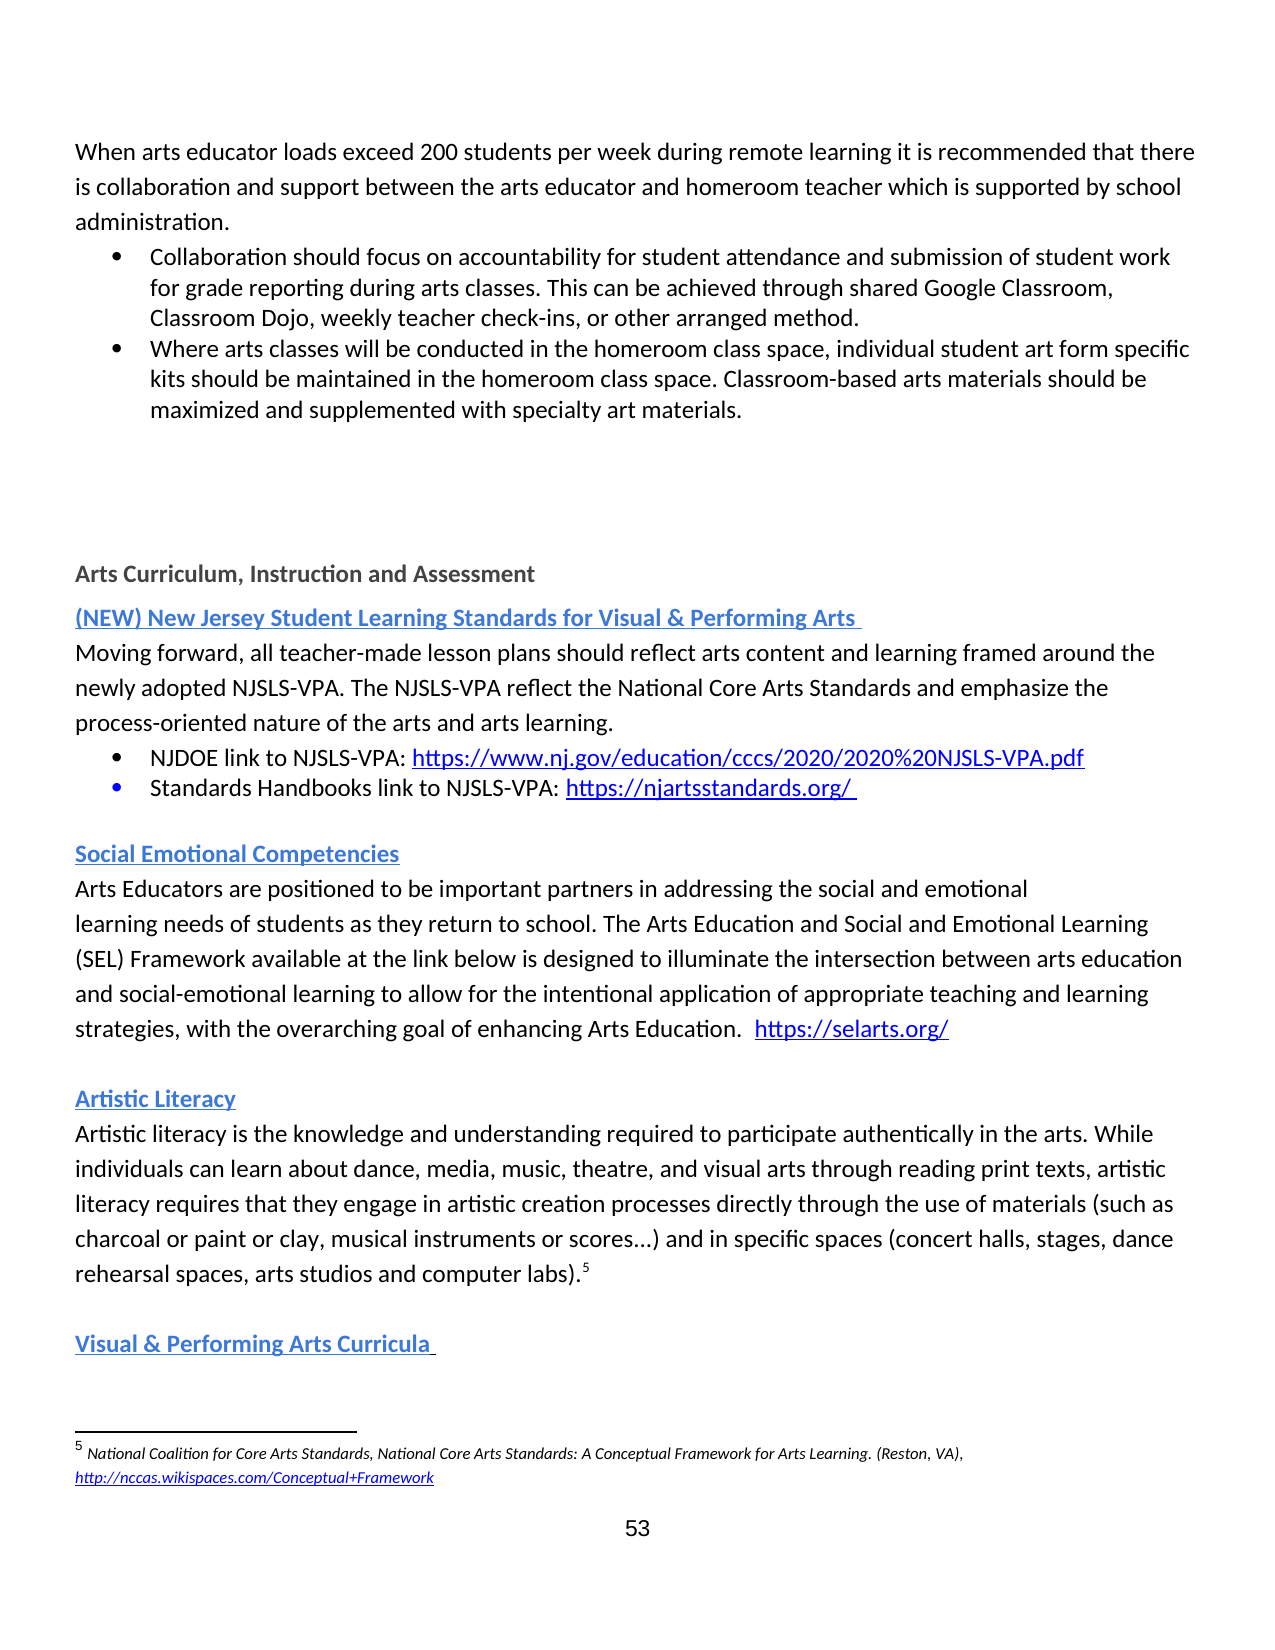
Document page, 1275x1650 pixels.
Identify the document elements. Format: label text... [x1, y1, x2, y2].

text Visual & Performing Arts Curricula [75, 1328, 1200, 1358]
text When arts educator loads exceed 200 students per week during remote learning it is recommended that there is collaboration and support between the arts educator and homeroom teacher which is supported by school administration. [75, 136, 1200, 237]
text Moving forward, all teacher-made lesson plans should reflect arts content and learning framed around the newly adopted NJSLS-VPA. The NJSLS-VPA reflect the National Core Arts Standards and emphasize the process-oriented nature of the arts and arts learning. [75, 637, 1200, 737]
list Where arts classes will be conducted in the homeroom class space, individual student art form specific kits should be maintained in the homeroom class space. Classroom-based arts materials should be maximized and supplemented with specialty art materials. [112, 333, 1200, 424]
text Artistic literacy is the knowledge and understanding required to participate authentically in the arts. While individuals can learn about dance, media, music, theatre, and visual arts through reading print texts, artistic literacy requires that they engage in artistic creation processes directly through the use of materials (such as charcoal or paint or clay, musical instruments or scores...) and in specific spaces (concert halls, stages, dance rehearsal spaces, arts studios and computer labs). [75, 1118, 1200, 1288]
text (NEW) New Jersey Student Learning Standards for Visual & Performing Arts [75, 602, 1200, 632]
list NJDOE link to NJSLS-VPA: https://www.nj.gov/education/cccs/2020/2020%20NJSLS-VPA.pdf [412, 742, 1200, 772]
list Collaboration should focus on accountability for student attendance and submission of student work for grade reporting during arts classes. This can be achieved through shared Google Classroom, Classroom Dojo, weekly teacher check-ins, or other arranged method. [112, 241, 1200, 333]
text learning needs of students as they return to school. The Arts Education and Social and Emotional Learning (SEL) Framework available at the link below is designed to illuminate the intersection between arts education and social-emotional learning to allow for the intentional application of appropriate teaching and learning strategies, with the overarching goal of enhancing Arts Education. https://selarts.org/ [75, 908, 1200, 1043]
text Artistic Literacy [75, 1083, 1200, 1113]
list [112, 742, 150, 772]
subtitle Arts Curriculum, Instruction and Assessment [75, 558, 1200, 589]
list Standards Handbooks link to NJSLS-VPA: https://njartsstandards.org/ [112, 772, 1200, 803]
text Arts Educators are positioned to be important partners in addressing the social and emotional [75, 873, 1200, 903]
text Social Emotional Competencies [75, 838, 1200, 868]
